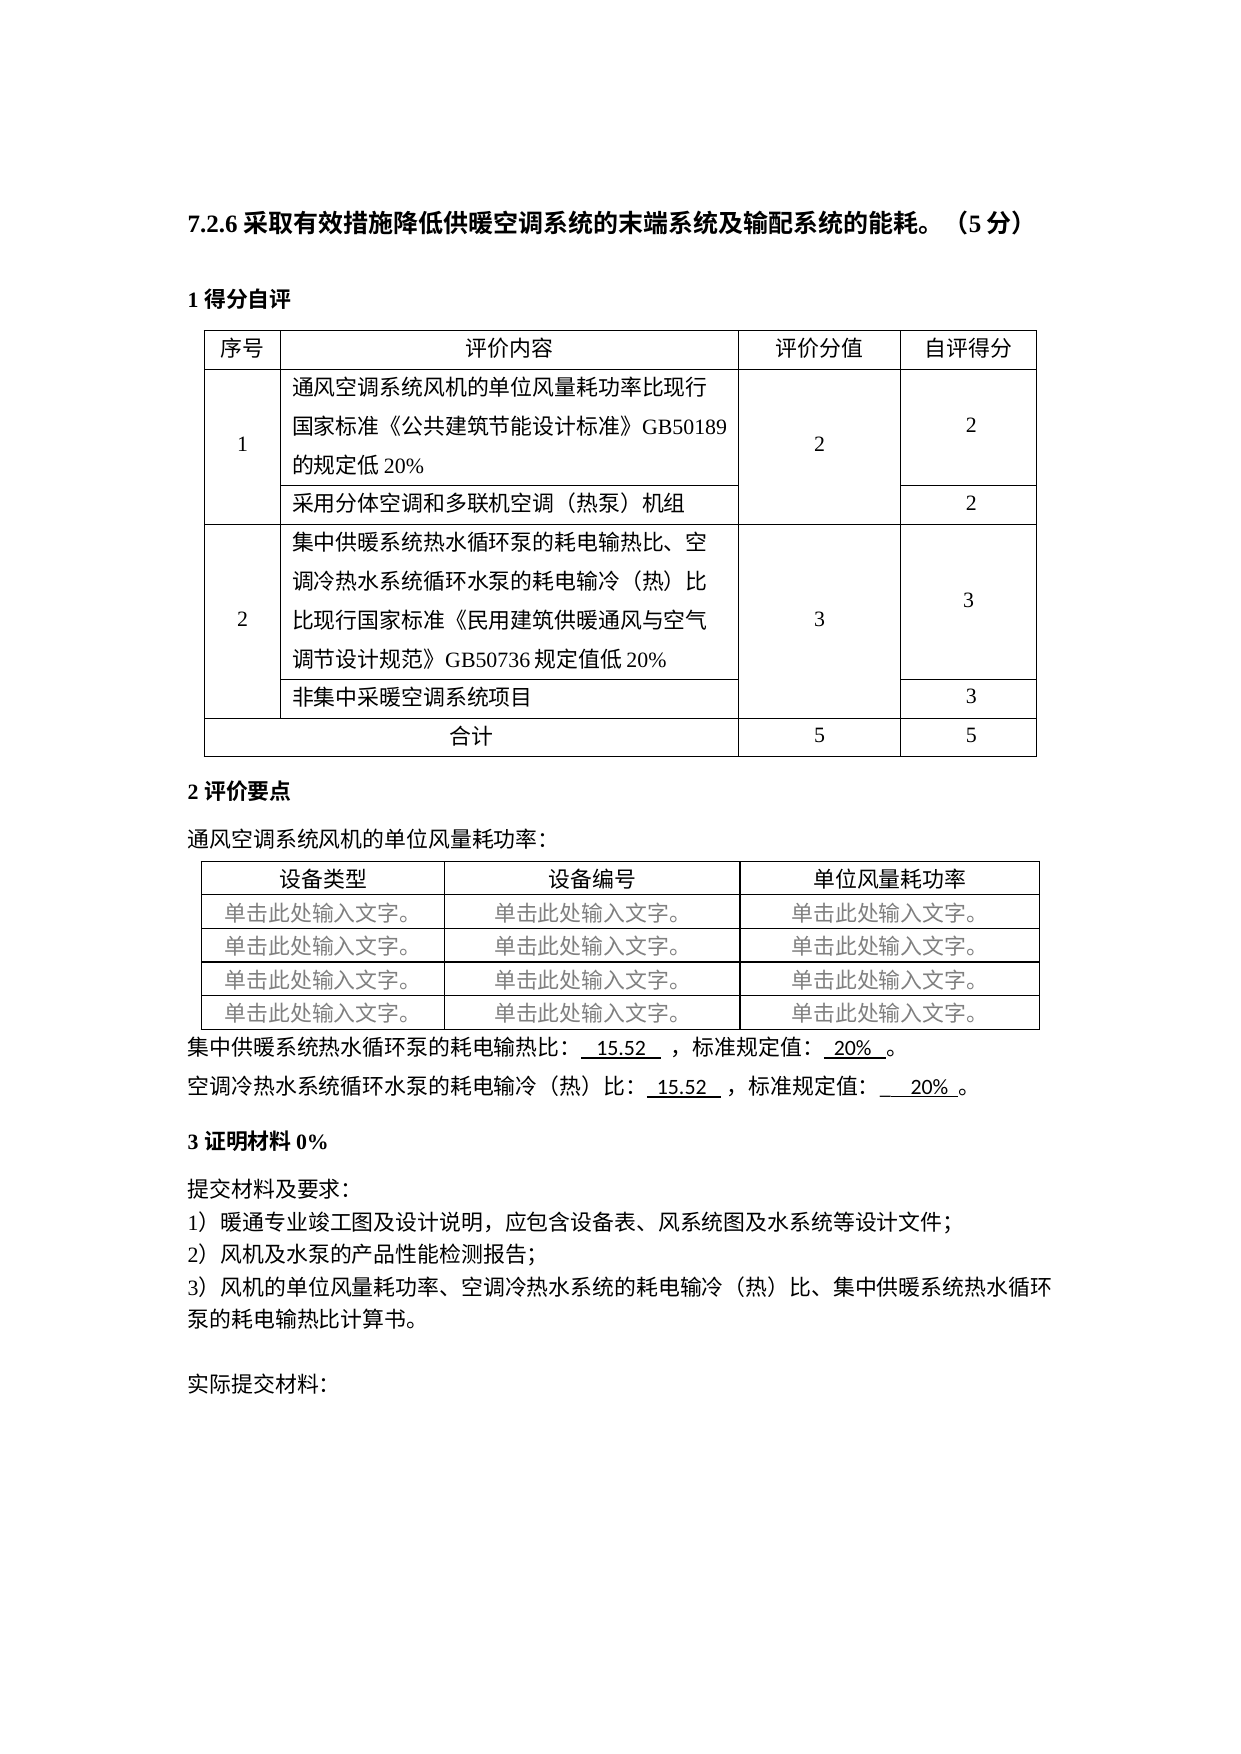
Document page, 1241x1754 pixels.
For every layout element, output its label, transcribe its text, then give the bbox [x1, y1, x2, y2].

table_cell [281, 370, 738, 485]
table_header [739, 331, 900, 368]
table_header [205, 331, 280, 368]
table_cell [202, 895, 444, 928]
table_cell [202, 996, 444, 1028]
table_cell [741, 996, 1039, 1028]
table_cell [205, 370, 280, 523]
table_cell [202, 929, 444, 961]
text 1）暖通专业竣工图及设计说明，应包含设备表、风系统图及水系统等设计文件； [187, 1204, 1053, 1237]
text 提交材料及要求： [187, 1172, 1053, 1204]
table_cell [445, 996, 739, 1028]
text 实际提交材料： [187, 1367, 1053, 1399]
text 集中供暖系统热水循环泵的耗电输热比： 15.52 ，标准规定值： 20% 。 [187, 1029, 1053, 1062]
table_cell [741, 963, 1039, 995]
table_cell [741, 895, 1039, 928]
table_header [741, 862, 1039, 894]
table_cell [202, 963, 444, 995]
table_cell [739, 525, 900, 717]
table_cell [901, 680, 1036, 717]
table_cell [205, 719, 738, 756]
text 3）风机的单位风量耗功率、空调冷热水系统的耗电输冷（热）比、集中供暖系统热水循环泵的耗电输热比计算书。 [187, 1269, 1053, 1334]
text 1 得分自评 [187, 281, 1053, 314]
text 2）风机及水泵的产品性能检测报告； [187, 1237, 1053, 1269]
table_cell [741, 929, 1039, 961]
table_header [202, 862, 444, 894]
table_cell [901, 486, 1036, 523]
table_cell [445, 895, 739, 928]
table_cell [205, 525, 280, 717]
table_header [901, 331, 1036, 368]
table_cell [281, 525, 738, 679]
text 2 评价要点 [187, 773, 1053, 806]
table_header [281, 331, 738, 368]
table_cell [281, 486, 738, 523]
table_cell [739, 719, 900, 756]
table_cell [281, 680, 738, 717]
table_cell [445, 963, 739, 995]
text 通风空调系统风机的单位风量耗功率： [187, 822, 1053, 854]
text 3 证明材料0% [187, 1123, 1053, 1156]
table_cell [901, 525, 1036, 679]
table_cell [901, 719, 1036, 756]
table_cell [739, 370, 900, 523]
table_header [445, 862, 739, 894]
subtitle 7.2.6 采取有效措施降低供暖空调系统的末端系统及输配系统的能耗。（5分） [187, 189, 1053, 254]
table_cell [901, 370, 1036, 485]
text 空调冷热水系统循环水泵的耗电输冷（热）比： 15.52 ，标准规定值：_ 20% 。 [187, 1068, 1053, 1101]
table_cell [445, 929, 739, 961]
